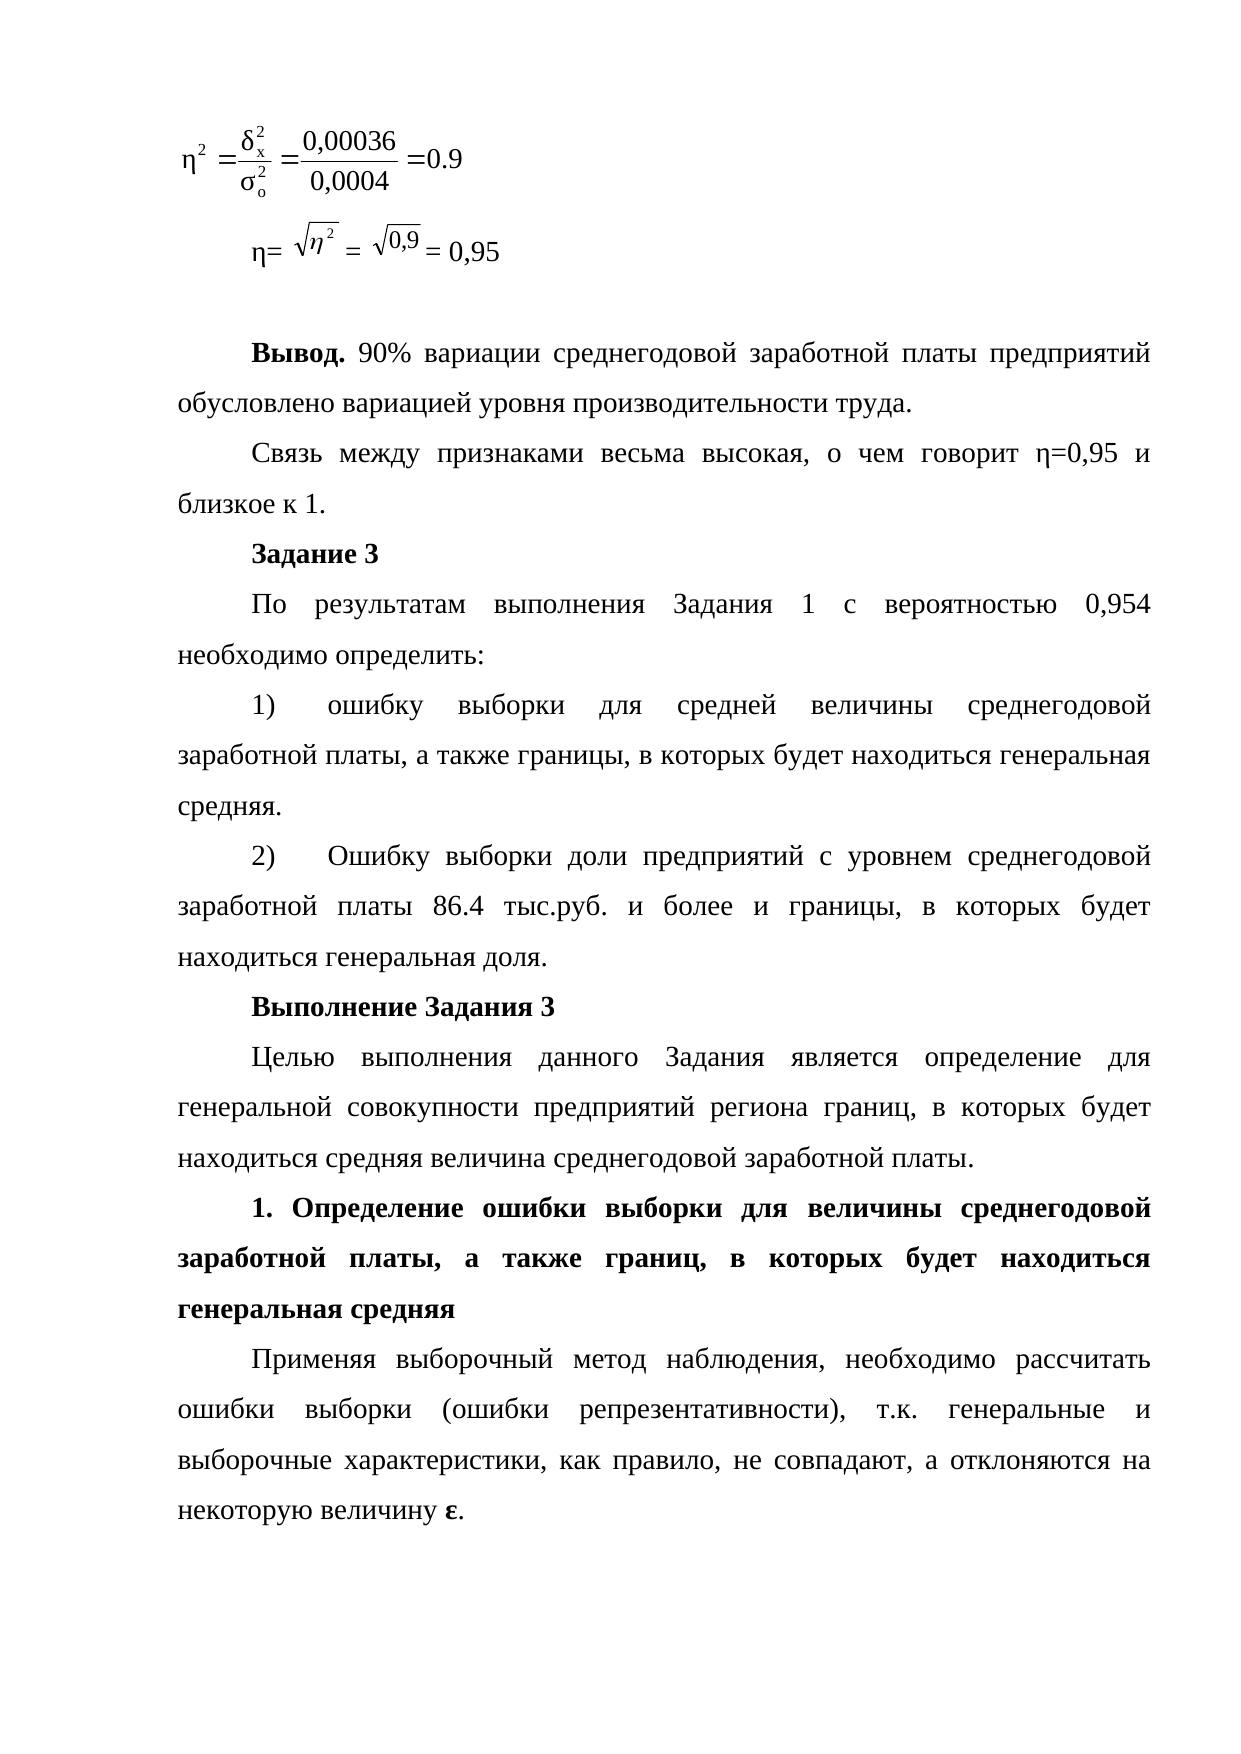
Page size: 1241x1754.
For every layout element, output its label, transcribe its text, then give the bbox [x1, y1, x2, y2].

text Целью выполнения данного Задания является определение для генеральной совокупности предприятий региона границ, в которых будет находиться средняя величина среднегодовой заработной платы. [177, 1039, 1152, 1173]
text 1. Определение ошибки выборки для величины среднегодовой заработной платы, а также границ, в которых будет находиться генеральная средняя [177, 1190, 1152, 1324]
text Связь между признаками весьма высокая, о чем говорит η=0,95 и близкое к 1. [177, 436, 1152, 519]
list ошибку выборки для средней величины среднегодовой заработной платы, а также границы, в которых будет находиться генеральная средняя. [177, 687, 1152, 821]
text Выполнение Задания 3 [177, 989, 1152, 1022]
text По результатам выполнения Задания 1 с вероятностью 0,954 необходимо определить: [177, 586, 1152, 670]
text Применяя выборочный метод наблюдения, необходимо рассчитать ошибки выборки (ошибки репрезентативности), т.к. генеральные и выборочные характеристики, как правило, не совпадают, а отклоняются на некоторую величину ε. [177, 1341, 1152, 1526]
text Вывод. 90% вариации среднегодовой заработной платы предприятий обусловлено вариацией уровня производительности труда. [177, 335, 1152, 419]
text η= = = 0,95 [177, 216, 1152, 268]
list Ошибку выборки доли предприятий с уровнем среднегодовой заработной платы 86.4 тыс.руб. и более и границы, в которых будет находиться генеральная доля. [177, 838, 1152, 972]
text Задание 3 [177, 536, 1152, 570]
